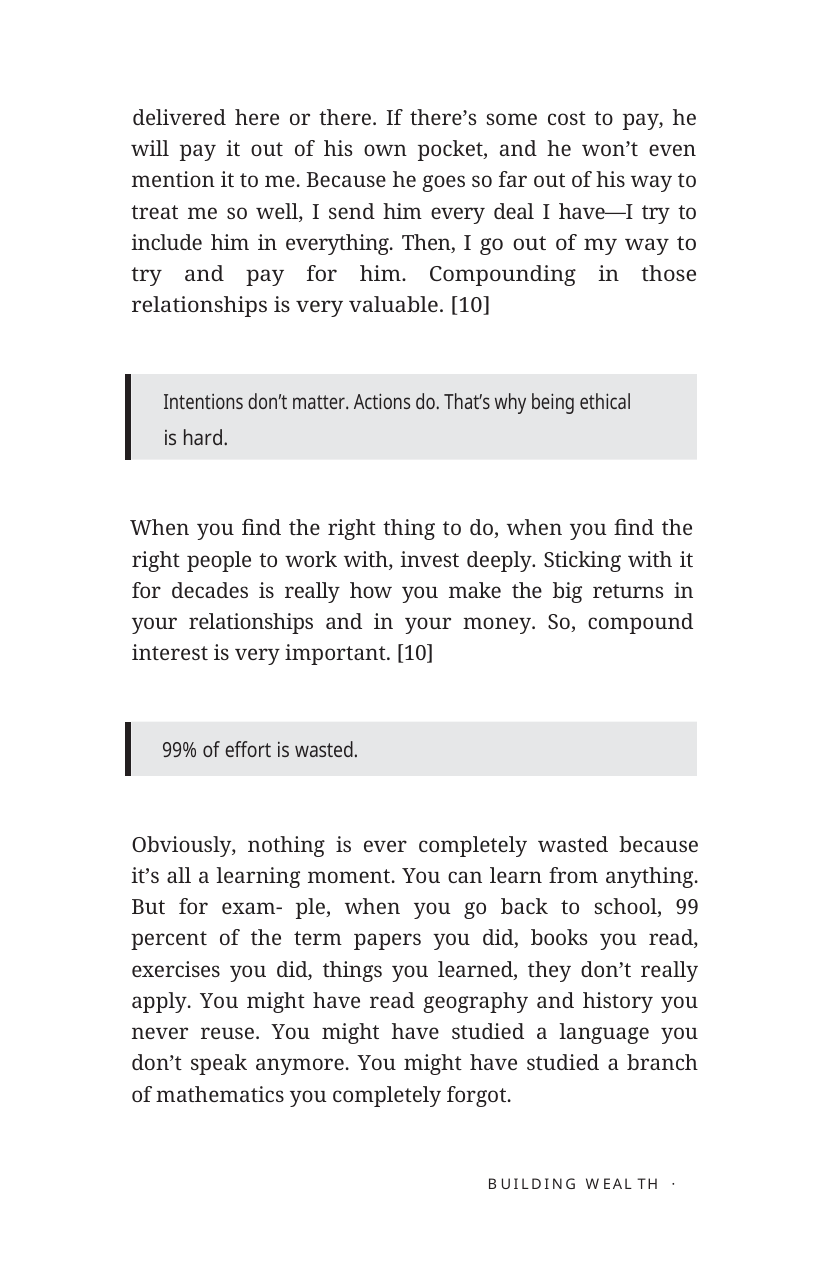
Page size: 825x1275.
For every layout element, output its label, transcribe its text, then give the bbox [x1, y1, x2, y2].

text When you find the right thing to do, when you find the right people to work with, invest deeply. Sticking with it for decades is really how you make the big returns in your relationships and in your money. So, compound interest is very important. [10] [130, 513, 694, 667]
text Obviously, nothing is ever completely wasted because it’s all a learning moment. You can learn from anything. But for exam- ple, when you go back to school, 99 percent of the term papers you did, books you read, exercises you did, things you learned, they don’t really apply. You might have read geography and history you never reuse. You might have studied a language you don’t speak anymore. You might have studied a branch of mathematics you completely forgot. [131, 830, 699, 1108]
text delivered here or there. If there’s some cost to pay, he will pay it out of his own pocket, and he won’t even mention it to me. Because he goes so far out of his way to treat me so well, I send him every deal I have—I try to include him in everything. Then, I go out of my way to try and pay for him. Compounding in those relationships is very valuable. [10] [131, 103, 698, 319]
